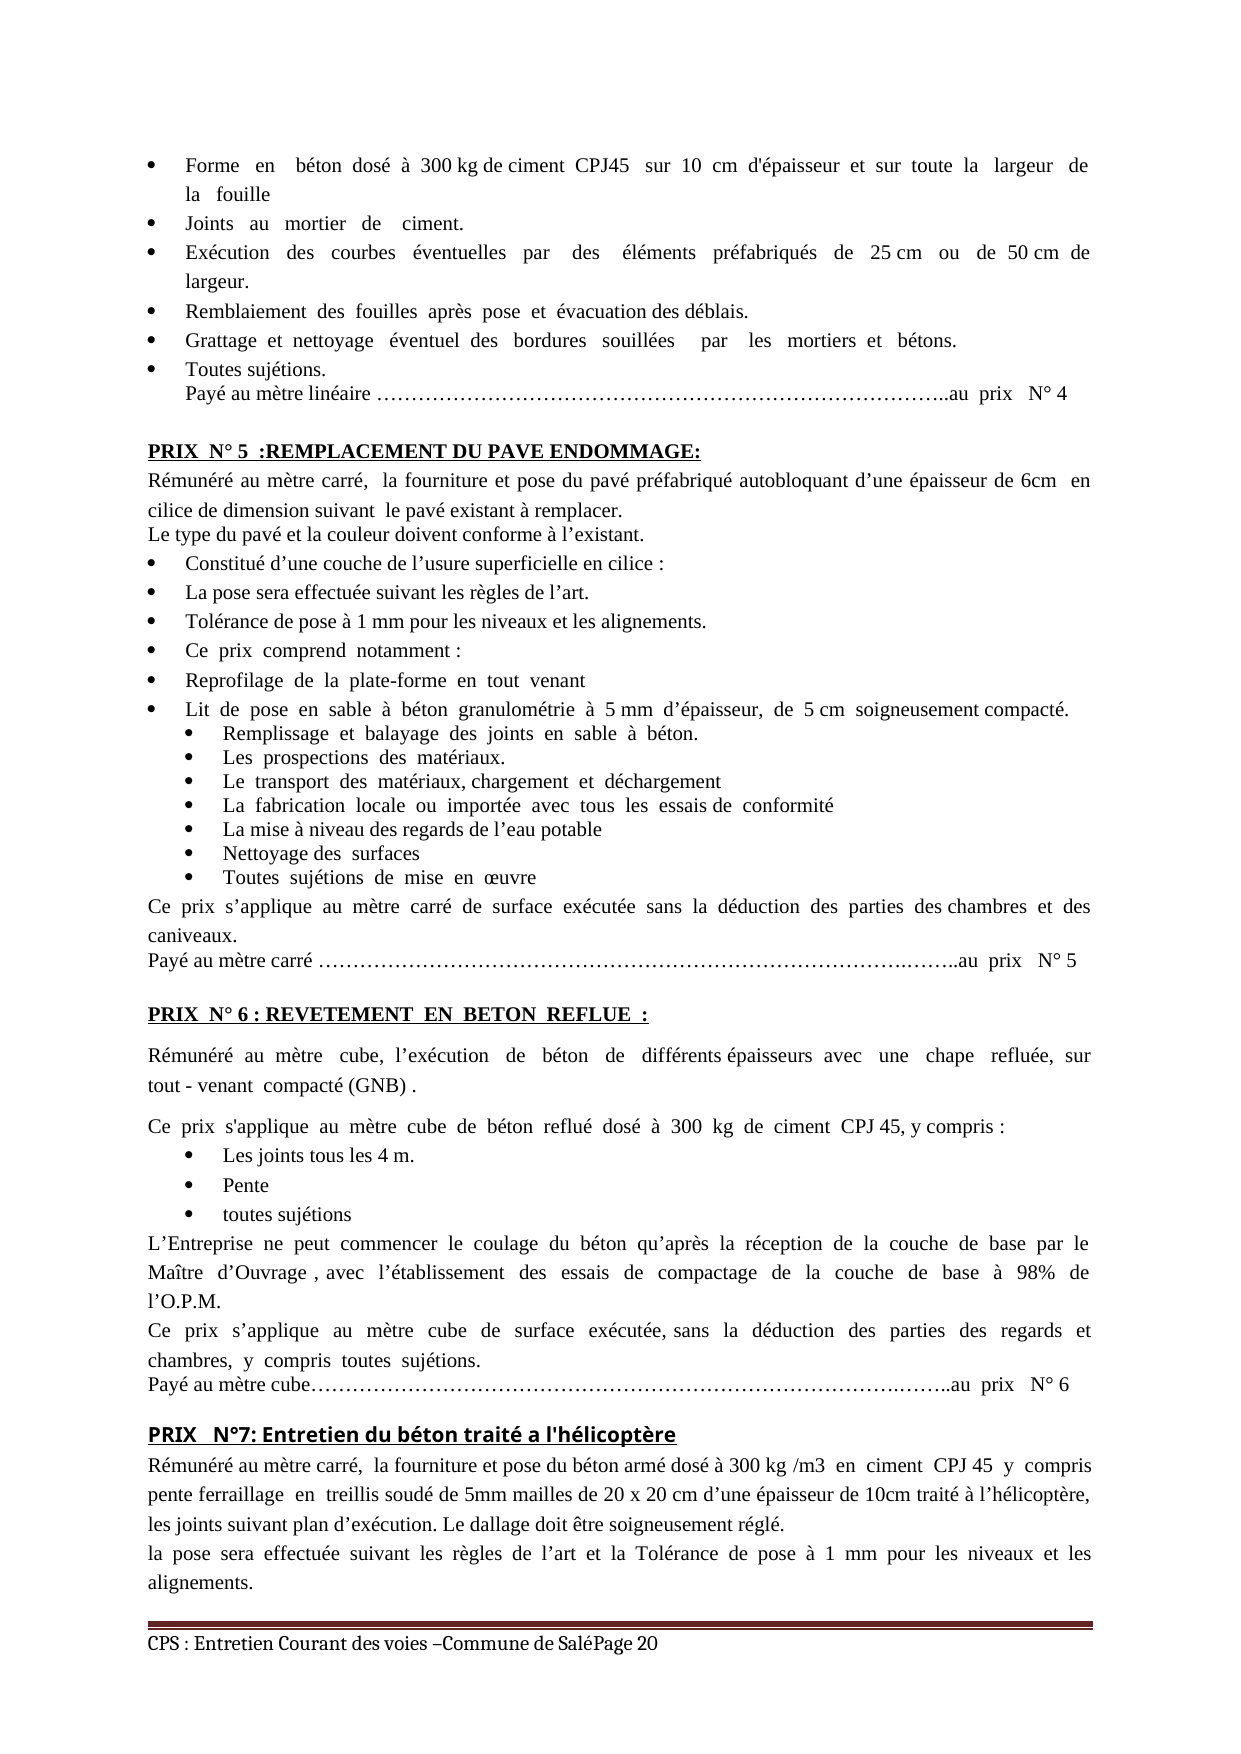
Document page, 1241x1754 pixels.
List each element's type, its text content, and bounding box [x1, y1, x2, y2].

text PRIX N° 6 : REVETEMENT EN BETON REFLUE : [148, 997, 1093, 1026]
list Toutes sujétions de mise en œuvre [185, 865, 1093, 889]
text Le type du pavé et la couleur doivent conforme à l’existant. [148, 522, 1093, 546]
list Lit de pose en sable à béton granulométrie à d’épaisseur, de soigneusement compacté. [148, 692, 1093, 721]
list Remplissage et balayage des joints en sable à béton. [185, 721, 1093, 745]
text Rémunéré au mètre carré, la fourniture et pose du béton armé dosé à 300 kg /m3 en ciment CPJ 45 y compris pente ferraillage en treillis soudé de 5mm mailles de 20 x 20 cm d’une épaisseur de 10cm traité à l’hélicoptère, les joints suivant plan d’exécution. Le dallage doit être soigneusement réglé. [148, 1448, 1093, 1536]
list Toutes sujétions. [148, 352, 1093, 381]
text L’Entreprise ne peut commencer le coulage du béton qu’après la réception de la couche de base par le Maître d’Ouvrage , avec l’établissement des essais de compactage de la couche de base à 98% de l’O.P.M. [148, 1226, 1093, 1313]
list Les joints tous les . [185, 1138, 1093, 1167]
list Joints au mortier de ciment. [148, 206, 1093, 235]
list La fabrication locale ou importée avec tous les essais de conformité [185, 793, 1093, 817]
text Ce prix s'applique au mètre cube de béton reflué dosé à 300 kg de ciment CPJ 45, y compris : [148, 1109, 1093, 1138]
text Payé au mètre cube………………………………………………………………………….……..au prix N° 6 [148, 1372, 1093, 1396]
list Ce prix comprend notamment : [148, 633, 1093, 662]
text PRIX N°7: Entretien du béton traité a l'hélicoptère [148, 1420, 1093, 1448]
list Tolérance de pose à pour les niveaux et les alignements. [148, 604, 1093, 633]
list Nettoyage des surfaces [185, 841, 1093, 865]
text PRIX N° 5 :REMPLACEMENT DU PAVE ENDOMMAGE: [148, 434, 1093, 463]
text Payé au mètre linéaire ………………………………………………………………………..au prix N° 4 [185, 381, 1093, 405]
list Constitué d’une couche de l’usure superficielle en cilice : [148, 546, 1093, 575]
text Ce prix s’applique au mètre carré de surface exécutée sans la déduction des parties des chambres et des caniveaux. [148, 889, 1093, 947]
list Grattage et nettoyage éventuel des bordures souillées par les mortiers et bétons. [148, 323, 1093, 352]
text Rémunéré au mètre carré, la fourniture et pose du pavé préfabriqué autobloquant d’une épaisseur de 6cm en cilice de dimension suivant le pavé existant à remplacer. [148, 463, 1093, 522]
list La pose sera effectuée suivant les règles de l’art. [148, 575, 1093, 604]
list Forme en béton dosé à de ciment CPJ45 sur 10 cm d'épaisseur et sur toute la largeur de la fouille [148, 148, 1093, 206]
list La mise à niveau des regards de l’eau potable [185, 817, 1093, 841]
list Pente [185, 1167, 1093, 1197]
list toutes sujétions [185, 1197, 1093, 1226]
list Remblaiement des fouilles après pose et évacuation des déblais. [148, 293, 1093, 323]
list Le transport des matériaux, chargement et déchargement [185, 769, 1093, 793]
text Ce prix s’applique au mètre cube de surface exécutée, sans la déduction des parties des regards et chambres, y compris toutes sujétions. [148, 1313, 1093, 1372]
list Exécution des courbes éventuelles par des éléments préfabriqués de ou de de largeur. [148, 235, 1093, 293]
list Reprofilage de la plate-forme en tout venant [148, 662, 1093, 692]
text Payé au mètre carré ………………………………………………………………………….……..au prix N° 5 [148, 947, 1093, 972]
text Rémunéré au mètre cube, l’exécution de béton de différents épaisseurs avec une chape refluée, sur tout - venant compacté (GNB) . [148, 1038, 1093, 1097]
list Les prospections des matériaux. [185, 745, 1093, 769]
text la pose sera effectuée suivant les règles de l’art et la Tolérance de pose à pour les niveaux et les alignements. [148, 1536, 1093, 1594]
